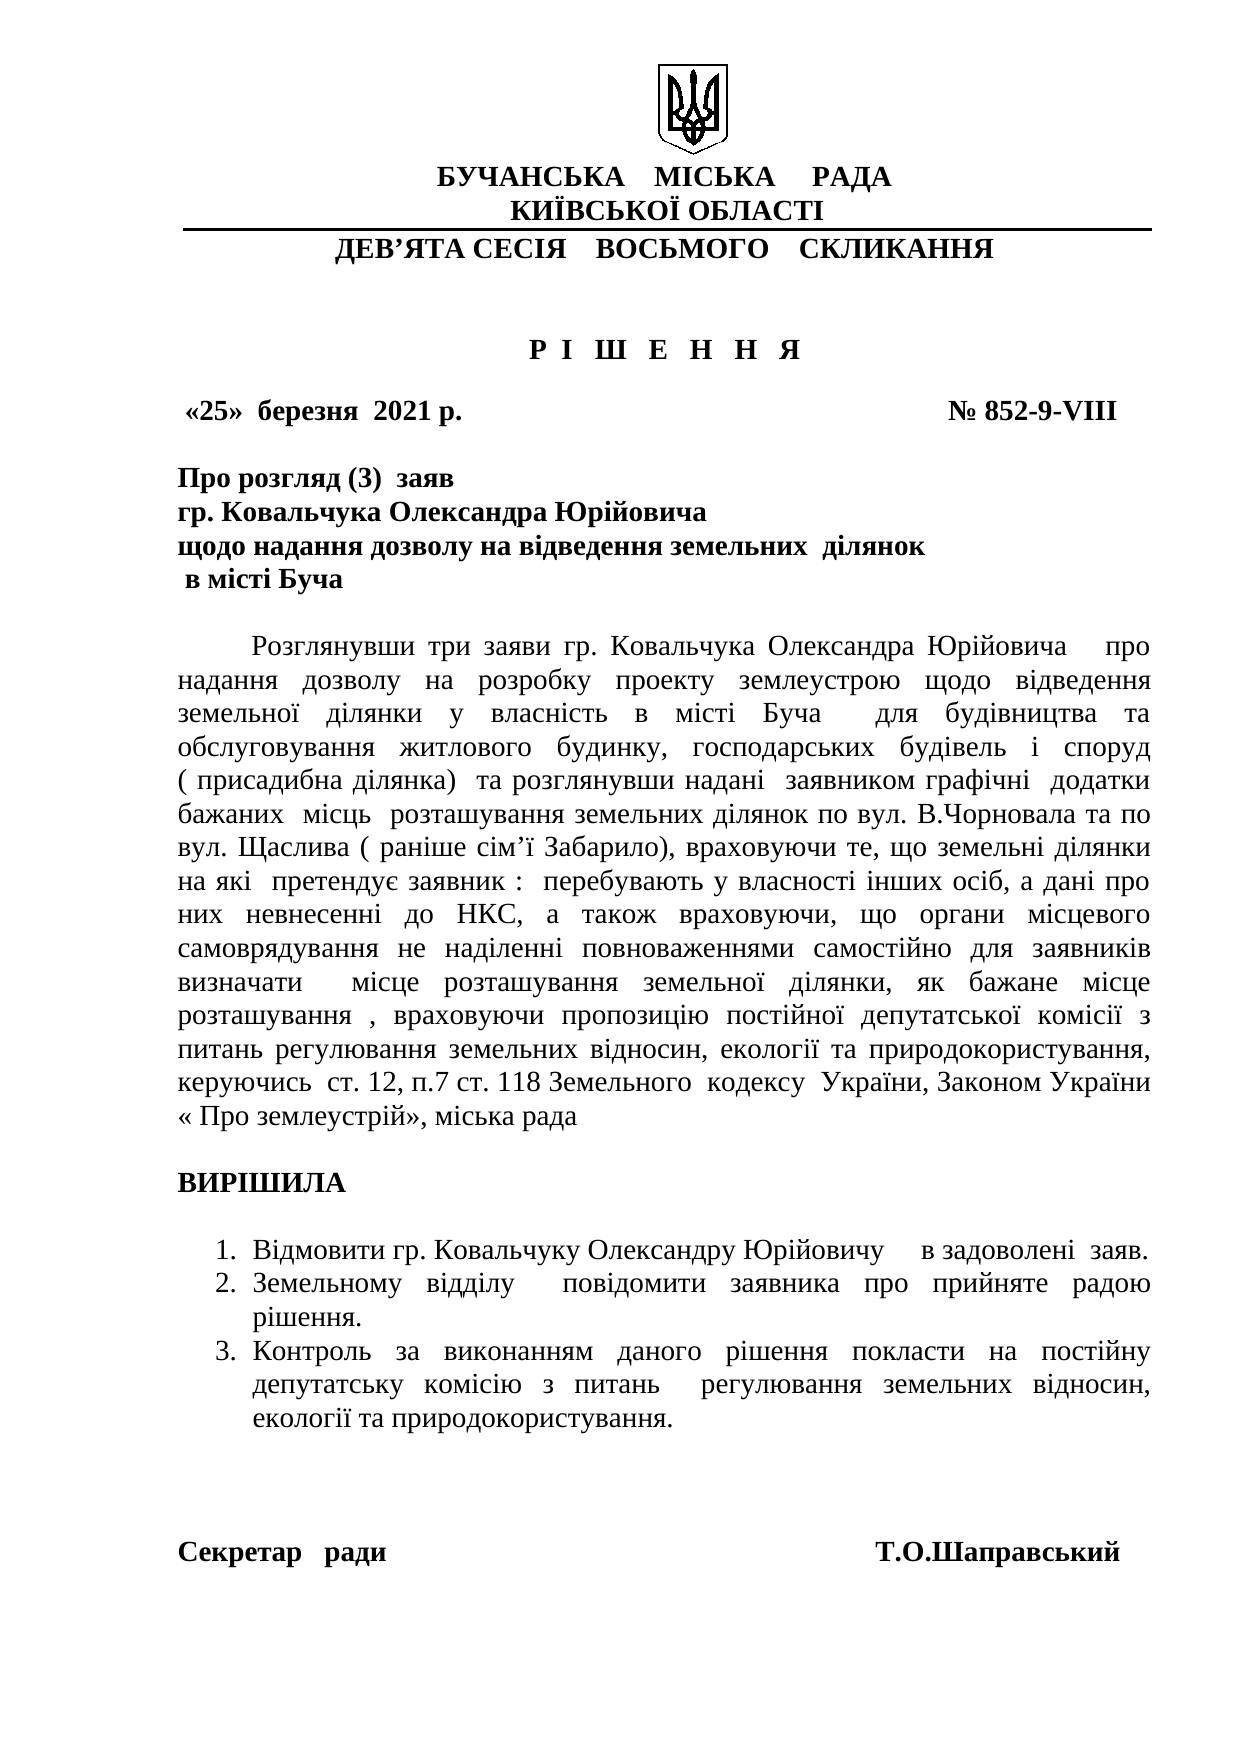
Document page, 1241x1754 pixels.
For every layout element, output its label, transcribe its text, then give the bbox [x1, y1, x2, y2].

text КИЇВСЬКОЇ ОБЛАСТІ [183, 193, 1152, 228]
text Розглянувши три заяви гр. Ковальчука Олександра Юрійовича про надання дозволу на розробку проекту землеустрою щодо відведення земельної ділянки у власність в місті Буча для будівництва та обслуговування житлового будинку, господарських будівель і споруд ( присадибна ділянка) та розглянувши надані заявником графічні додатки бажаних місць розташування земельних ділянок по вул. В.Чорновала та по вул. Щаслива ( раніше сім’ї Забарило), враховуючи те, що земельні ділянки на які претендує заявник : перебувають у власності інших осіб, а дані про них невнесенні до НКС, а також враховуючи, що органи місцевого самоврядування не наділенні повноваженнями самостійно для заявників визначати місце розташування земельної ділянки, як бажане місце розташування , враховуючи пропозицію постійної депутатської комісії з питань регулювання земельних відносин, екології та природокористування, керуючись ст. 12, п.7 ст. 118 Земельного кодексу України, Законом України « Про землеустрій», міська рада [177, 628, 1152, 1131]
text в місті Буча [177, 561, 1152, 595]
text ВИРІШИЛА [177, 1165, 1152, 1198]
text «25» березня 2021 р. № 852-9-VIII [177, 393, 1152, 427]
text щодо надання дозволу на відведення земельних ділянок [177, 528, 1152, 561]
text Р І Ш Е Н Н Я [177, 332, 1152, 366]
text гр. Ковальчука Олександра Юрійовича [177, 494, 1152, 528]
text Про розгляд (3) заяв [177, 461, 1152, 494]
text БУЧАНСЬКА МІСЬКА РАДА [177, 159, 1152, 193]
text ДЕВ’ЯТА СЕСІЯ ВОСЬМОГО СКЛИКАННЯ [177, 231, 1152, 265]
list Контроль за виконанням даного рішення покласти на постійну депутатську комісію з питань регулювання земельних відносин, екології та природокористування. [215, 1333, 1152, 1433]
text Секретар ради Т.О.Шаправський [177, 1534, 1152, 1567]
list Відмовити гр. Ковальчуку Олександру Юрійовичу в задоволені заяв. [215, 1232, 1152, 1266]
list Земельному відділу повідомити заявника про прийняте радою рішення. [215, 1266, 1152, 1333]
